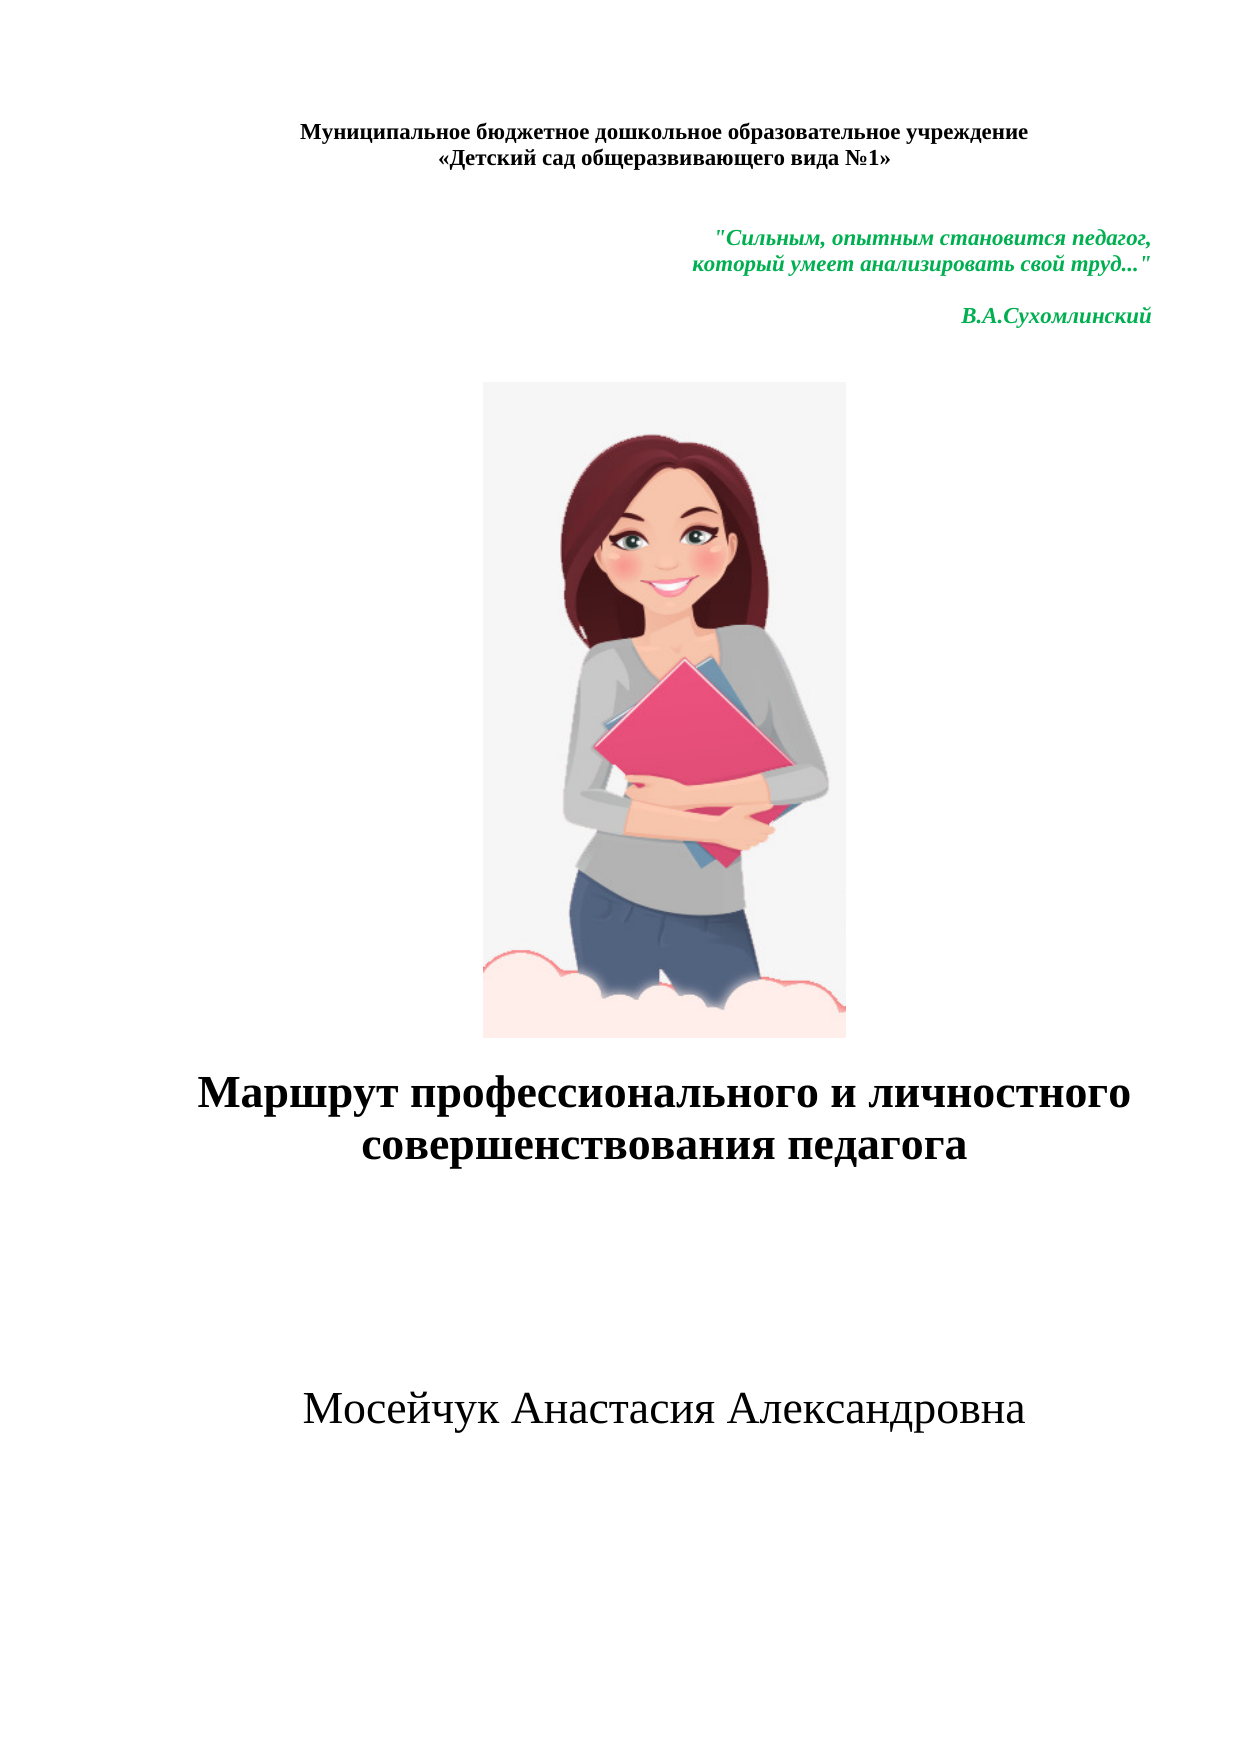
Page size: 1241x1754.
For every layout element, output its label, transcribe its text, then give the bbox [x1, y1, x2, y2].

text Муниципальное бюджетное дошкольное образовательное учреждение [177, 118, 1152, 144]
text который умеет анализировать свой труд..." [177, 250, 1152, 276]
text Мосейчук Анастасия Александровна [177, 1380, 1152, 1433]
picture [483, 382, 846, 1038]
text "Сильным, опытным становится педагог, [177, 223, 1152, 250]
text В.А.Сухомлинский [177, 303, 1152, 329]
text Маршрут профессионального и личностного [177, 1064, 1152, 1117]
text «Детский сад общеразвивающего вида №1» [177, 144, 1152, 171]
text совершенствования педагога [177, 1117, 1152, 1169]
